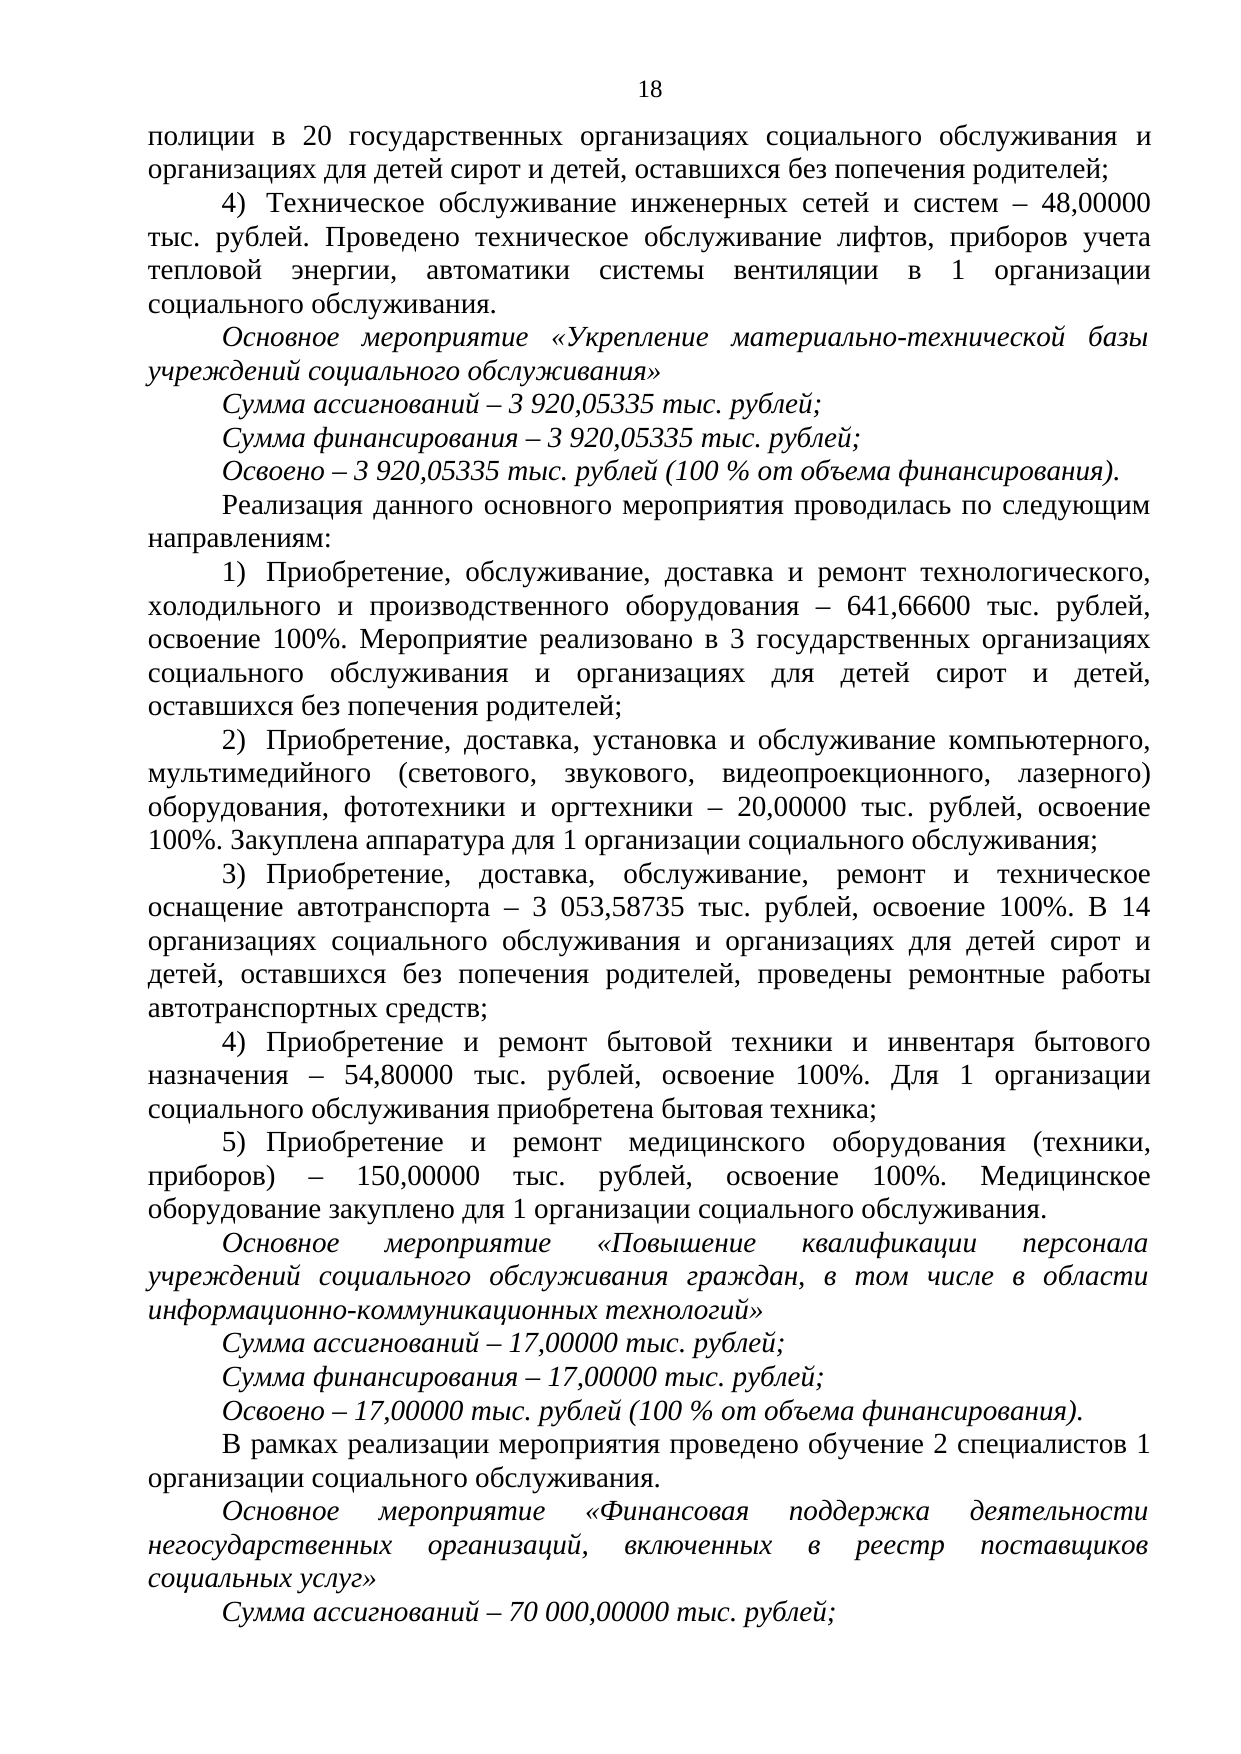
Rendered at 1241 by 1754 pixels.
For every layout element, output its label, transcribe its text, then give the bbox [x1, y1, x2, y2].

list Приобретение и ремонт медицинского оборудования (техники, приборов) – 150,00000 тыс. рублей, освоение 100%. Медицинское оборудование закуплено для 1 организации социального обслуживания. [148, 1124, 1152, 1225]
text Сумма ассигнований – 17,00000 тыс. рублей; [148, 1326, 1152, 1359]
text Освоено – 17,00000 тыс. рублей (100 % от объема финансирования). [148, 1393, 1152, 1426]
list Приобретение и ремонт бытовой техники и инвентаря бытового назначения – 54,80000 тыс. рублей, освоение 100%. Для 1 организации социального обслуживания приобретена бытовая техника; [148, 1024, 1152, 1124]
text Реализация данного основного мероприятия проводилась по следующим направлениям: [148, 487, 1152, 554]
list В рамках реализации мероприятия проведено обучение 2 специалистов 1 организации социального обслуживания. [148, 1426, 1152, 1493]
text Освоено – 3 920,05335 тыс. рублей (100 % от объема финансирования). [148, 453, 1152, 487]
list Приобретение, обслуживание, доставка и ремонт технологического, холодильного и производственного оборудования – 641,66600 тыс. рублей, освоение 100%. Мероприятие реализовано в 3 государственных организациях социального обслуживания и организациях для детей сирот и детей, оставшихся без попечения родителей; [148, 554, 1152, 722]
text Сумма финансирования – 17,00000 тыс. рублей; [148, 1359, 1152, 1393]
text Сумма финансирования – 3 920,05335 тыс. рублей; [148, 420, 1152, 453]
text Основное мероприятие «Укрепление материально-технической базы учреждений социального обслуживания» [148, 319, 1152, 386]
list Техническое обслуживание инженерных сетей и систем – 48,00000 тыс. рублей. Проведено техническое обслуживание лифтов, приборов учета тепловой энергии, автоматики системы вентиляции в 1 организации социального обслуживания. [148, 185, 1152, 319]
list Приобретение, доставка, установка и обслуживание компьютерного, мультимедийного (светового, звукового, видеопроекционного, лазерного) оборудования, фототехники и оргтехники – 20,00000 тыс. рублей, освоение 100%. Закуплена аппаратура для 1 организации социального обслуживания; [148, 722, 1152, 856]
text Сумма ассигнований – 70 000,00000 тыс. рублей; [148, 1594, 1152, 1627]
text Сумма ассигнований – 3 920,05335 тыс. рублей; [148, 386, 1152, 420]
list Основное мероприятие «Финансовая поддержка деятельности негосударственных организаций, включенных в реестр поставщиков социальных услуг» [148, 1493, 1152, 1594]
list Приобретение, доставка, обслуживание, ремонт и техническое оснащение автотранспорта – 3 053,58735 тыс. рублей, освоение 100%. В 14 организациях социального обслуживания и организациях для детей сирот и детей, оставшихся без попечения родителей, проведены ремонтные работы автотранспортных средств; [148, 856, 1152, 1024]
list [148, 118, 1152, 185]
list Основное мероприятие «Повышение квалификации персонала учреждений социального обслуживания граждан, в том числе в области информационно-коммуникационных технологий» [148, 1225, 1152, 1326]
